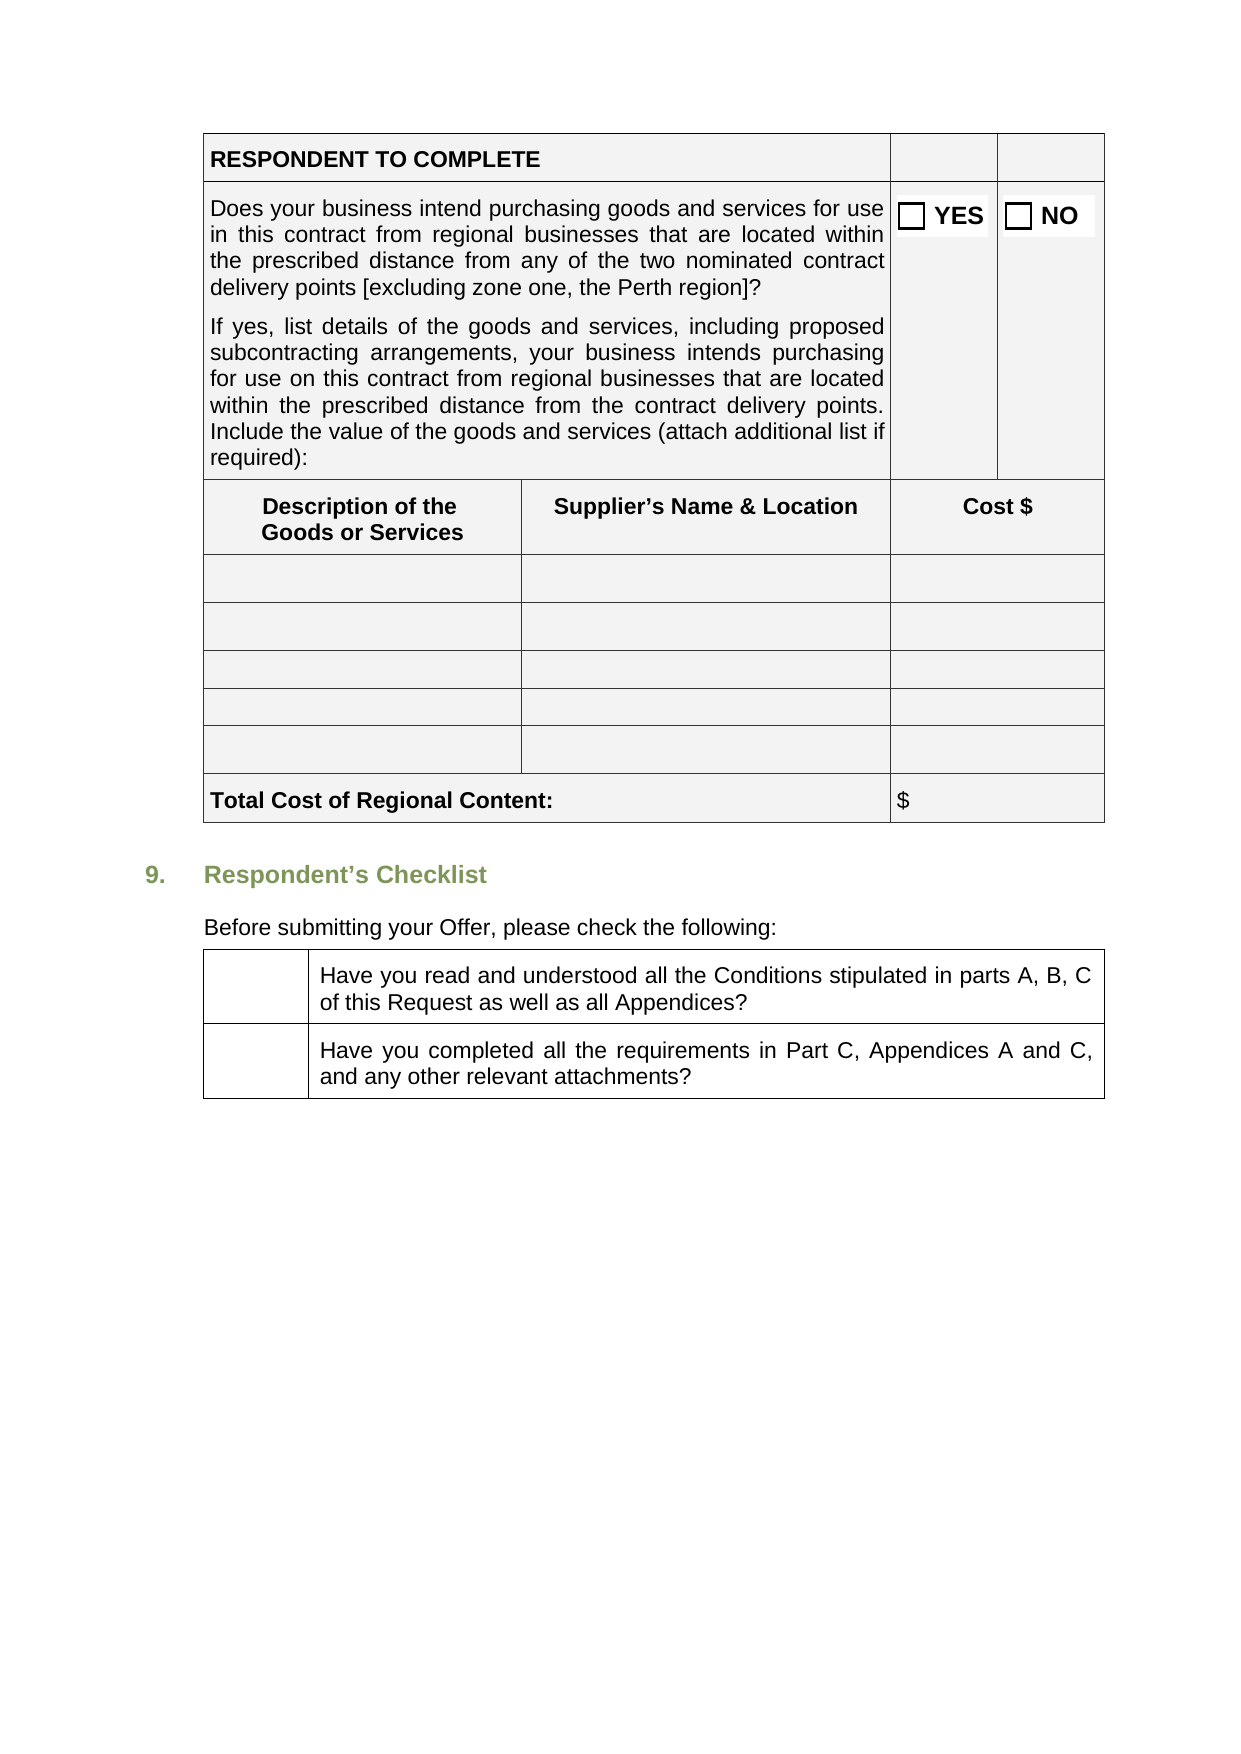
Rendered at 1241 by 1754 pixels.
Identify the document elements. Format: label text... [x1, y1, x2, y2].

table_header [891, 134, 997, 181]
table_cell [204, 1024, 308, 1098]
table_cell $ [891, 774, 1104, 822]
table_cell Total Cost of Regional Content: [204, 774, 890, 822]
table_cell [891, 182, 997, 479]
table_cell [891, 651, 1104, 688]
table_header RESPONDENT TO COMPLETE [204, 134, 890, 181]
table_cell [522, 555, 890, 602]
table_cell Supplier’s Name & Location [522, 480, 890, 554]
table_cell [891, 603, 1104, 650]
table_cell [522, 651, 890, 688]
table_header [998, 134, 1104, 181]
table_cell [204, 651, 521, 688]
table_cell [891, 726, 1104, 773]
table_cell [204, 726, 521, 773]
table_cell [522, 603, 890, 650]
table_header Have you read and understood all the Conditions stipulated in parts A, B, C of this Request as well as all Appendices? [309, 950, 1104, 1023]
table_cell Description of the Goods or Services [204, 480, 521, 554]
table_cell [998, 182, 1104, 479]
table_cell Does your business intend purchasing goods and services for use in this contract from regional businesses that are located within the prescribed distance from any of the two nominated contract delivery points [excluding zone one, the Perth region]? If yes, list details of the goods and services, including proposed subcontracting arrangements, your business intends purchasing for use on this contract from regional businesses that are located within the prescribed distance from the contract delivery points. Include the value of the goods and services (attach additional list if required): [204, 182, 890, 479]
table_cell Cost $ [891, 480, 1104, 554]
table_cell [204, 555, 521, 602]
table_cell [891, 555, 1104, 602]
table_cell [891, 689, 1104, 725]
table_cell [522, 689, 890, 725]
text Before submitting your Offer, please check the following: [204, 914, 1096, 940]
table_cell [522, 726, 890, 773]
table_cell Have you completed all the requirements in Part C, Appendices A and C, and any other relevant attachments? [309, 1024, 1104, 1098]
table_header [204, 950, 308, 1023]
table_cell [204, 689, 521, 725]
table_cell [204, 603, 521, 650]
text Respondent’s Checklist [145, 860, 1096, 889]
